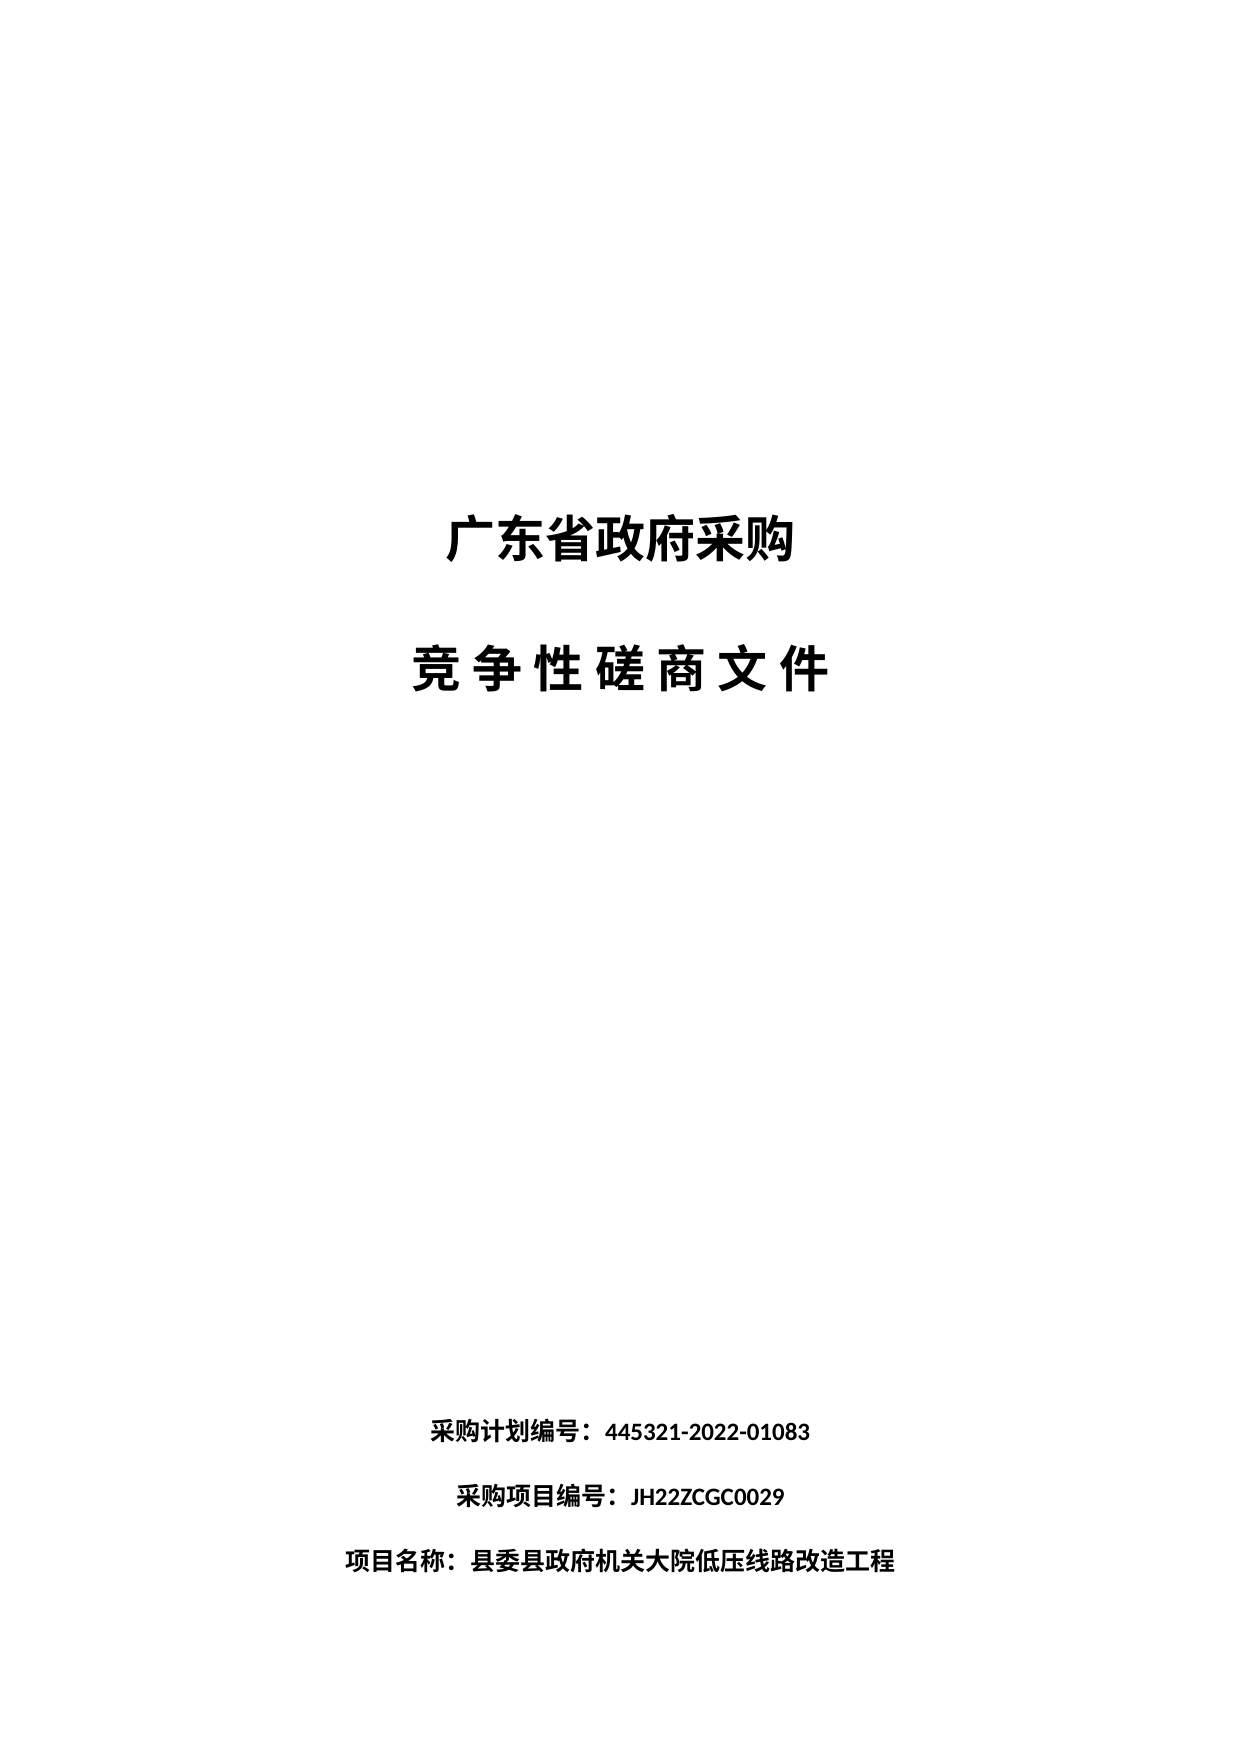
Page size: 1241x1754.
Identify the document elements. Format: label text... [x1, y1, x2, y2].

text 竞 争 性 磋 商 文 件 [187, 617, 1053, 1397]
text 广东省政府采购 [187, 487, 1053, 584]
text 采购计划编号：445321-2022-01083 [187, 1397, 1053, 1462]
text 采购项目编号：JH22ZCGC0029 [187, 1462, 1053, 1527]
text 项目名称：县委县政府机关大院低压线路改造工程 [187, 1527, 1053, 1592]
